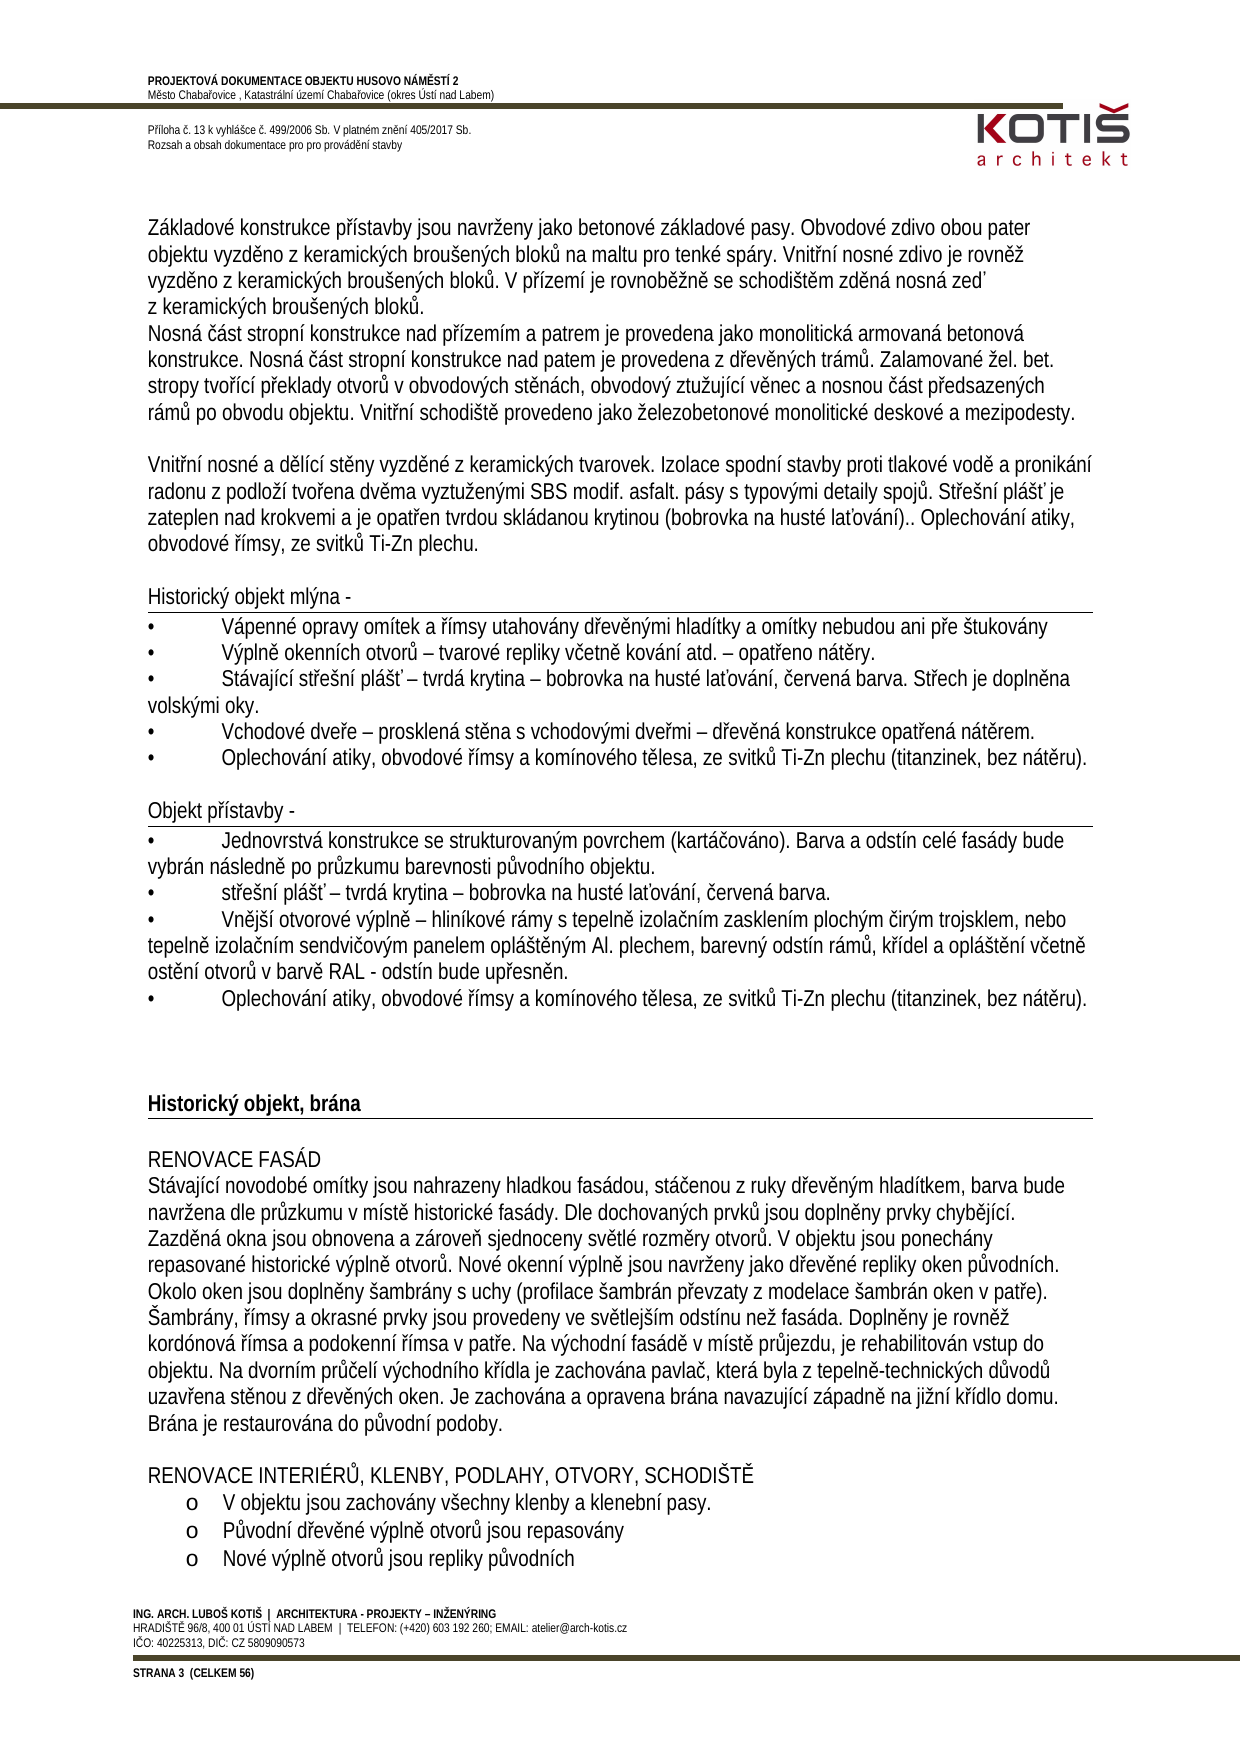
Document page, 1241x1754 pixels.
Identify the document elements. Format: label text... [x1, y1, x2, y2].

text Historický objekt, brána [148, 1090, 1093, 1118]
text Základové konstrukce přístavby jsou navrženy jako betonové základové pasy. Obvodové zdivo obou pater objektu vyzděno z keramických broušených bloků na maltu pro tenké spáry. Vnitřní nosné zdivo je rovněž vyzděno z keramických broušených bloků. V přízemí je rovnoběžně se schodištěm zděná nosná zeď z keramických broušených bloků. [148, 214, 1093, 319]
text • Vchodové dveře – prosklená stěna s vchodovými dveřmi – dřevěná konstrukce opatřená nátěrem. [148, 718, 1093, 744]
text Stávající novodobé omítky jsou nahrazeny hladkou fasádou, stáčenou z ruky dřevěným hladítkem, barva bude navržena dle průzkumu v místě historické fasády. Dle dochovaných prvků jsou doplněny prvky chybějící. Zazděná okna jsou obnovena a zároveň sjednoceny světlé rozměry otvorů. V objektu jsou ponechány repasované historické výplně otvorů. Nové okenní výplně jsou navrženy jako dřevěné repliky oken původních. Okolo oken jsou doplněny šambrány s uchy (profilace šambrán převzaty z modelace šambrán oken v patře). Šambrány, římsy a okrasné prvky jsou provedeny ve světlejším odstínu než fasáda. Doplněny je rovněž kordónová římsa a podokenní římsa v patře. Na východní fasádě v místě průjezdu, je rehabilitován vstup do objektu. Na dvorním průčelí východního křídla je zachována pavlač, která byla z tepelně-technických důvodů uzavřena stěnou z dřevěných oken. Je zachována a opravena brána navazující západně na jižní křídlo domu. Brána je restaurována do původní podoby. [148, 1172, 1093, 1436]
text • Oplechování atiky, obvodové římsy a komínového tělesa, ze svitků Ti-Zn plechu (titanzinek, bez nátěru). [148, 744, 1093, 771]
text • střešní plášť – tvrdá krytina – bobrovka na husté laťování, červená barva. [148, 879, 1093, 906]
text RENOVACE INTERIÉRŮ, KLENBY, PODLAHY, OTVORY, SCHODIŠTĚ [148, 1462, 1093, 1488]
text • Výplně okenních otvorů – tvarové repliky včetně kování atd. – opatřeno nátěry. [148, 639, 1093, 665]
list V objektu jsou zachovány všechny klenby a klenební pasy. [185, 1488, 1093, 1517]
text • Vápenné opravy omítek a římsy utahovány dřevěnými hladítky a omítky nebudou ani pře štukovány [148, 613, 1093, 639]
text Vnitřní nosné a dělící stěny vyzděné z keramických tvarovek. Izolace spodní stavby proti tlakové vodě a pronikání radonu z podloží tvořena dvěma vyztuženými SBS modif. asfalt. pásy s typovými detaily spojů. Střešní plášť je zateplen nad krokvemi a je opatřen tvrdou skládanou krytinou (bobrovka na husté laťování).. Oplechování atiky, obvodové římsy, ze svitků Ti-Zn plechu. [148, 451, 1093, 557]
text RENOVACE FASÁD [148, 1146, 1093, 1172]
list Nové výplně otvorů jsou repliky původních [185, 1545, 1093, 1573]
list Původní dřevěné výplně otvorů jsou repasovány [185, 1517, 1093, 1545]
text • Vnější otvorové výplně – hliníkové rámy s tepelně izolačním zasklením plochým čirým trojsklem, nebo tepelně izolačním sendvičovým panelem opláštěným Al. plechem, barevný odstín rámů, křídel a opláštění včetně ostění otvorů v barvě RAL - odstín bude upřesněn. [148, 906, 1093, 985]
text Historický objekt mlýna - [148, 583, 1093, 612]
text • Oplechování atiky, obvodové římsy a komínového tělesa, ze svitků Ti-Zn plechu (titanzinek, bez nátěru). [148, 985, 1093, 1011]
picture [973, 99, 1132, 170]
text Objekt přístavby - [148, 797, 1093, 826]
text • Jednovrstvá konstrukce se strukturovaným povrchem (kartáčováno). Barva a odstín celé fasády bude vybrán následně po průzkumu barevnosti původního objektu. [148, 827, 1093, 879]
text Nosná část stropní konstrukce nad přízemím a patrem je provedena jako monolitická armovaná betonová konstrukce. Nosná část stropní konstrukce nad patem je provedena z dřevěných trámů. Zalamované žel. bet. stropy tvořící překlady otvorů v obvodových stěnách, obvodový ztužující věnec a nosnou část předsazených rámů po obvodu objektu. Vnitřní schodiště provedeno jako železobetonové monolitické deskové a mezipodesty. [148, 319, 1093, 425]
text • Stávající střešní plášť – tvrdá krytina – bobrovka na husté laťování, červená barva. Střech je doplněna volskými oky. [148, 665, 1093, 718]
